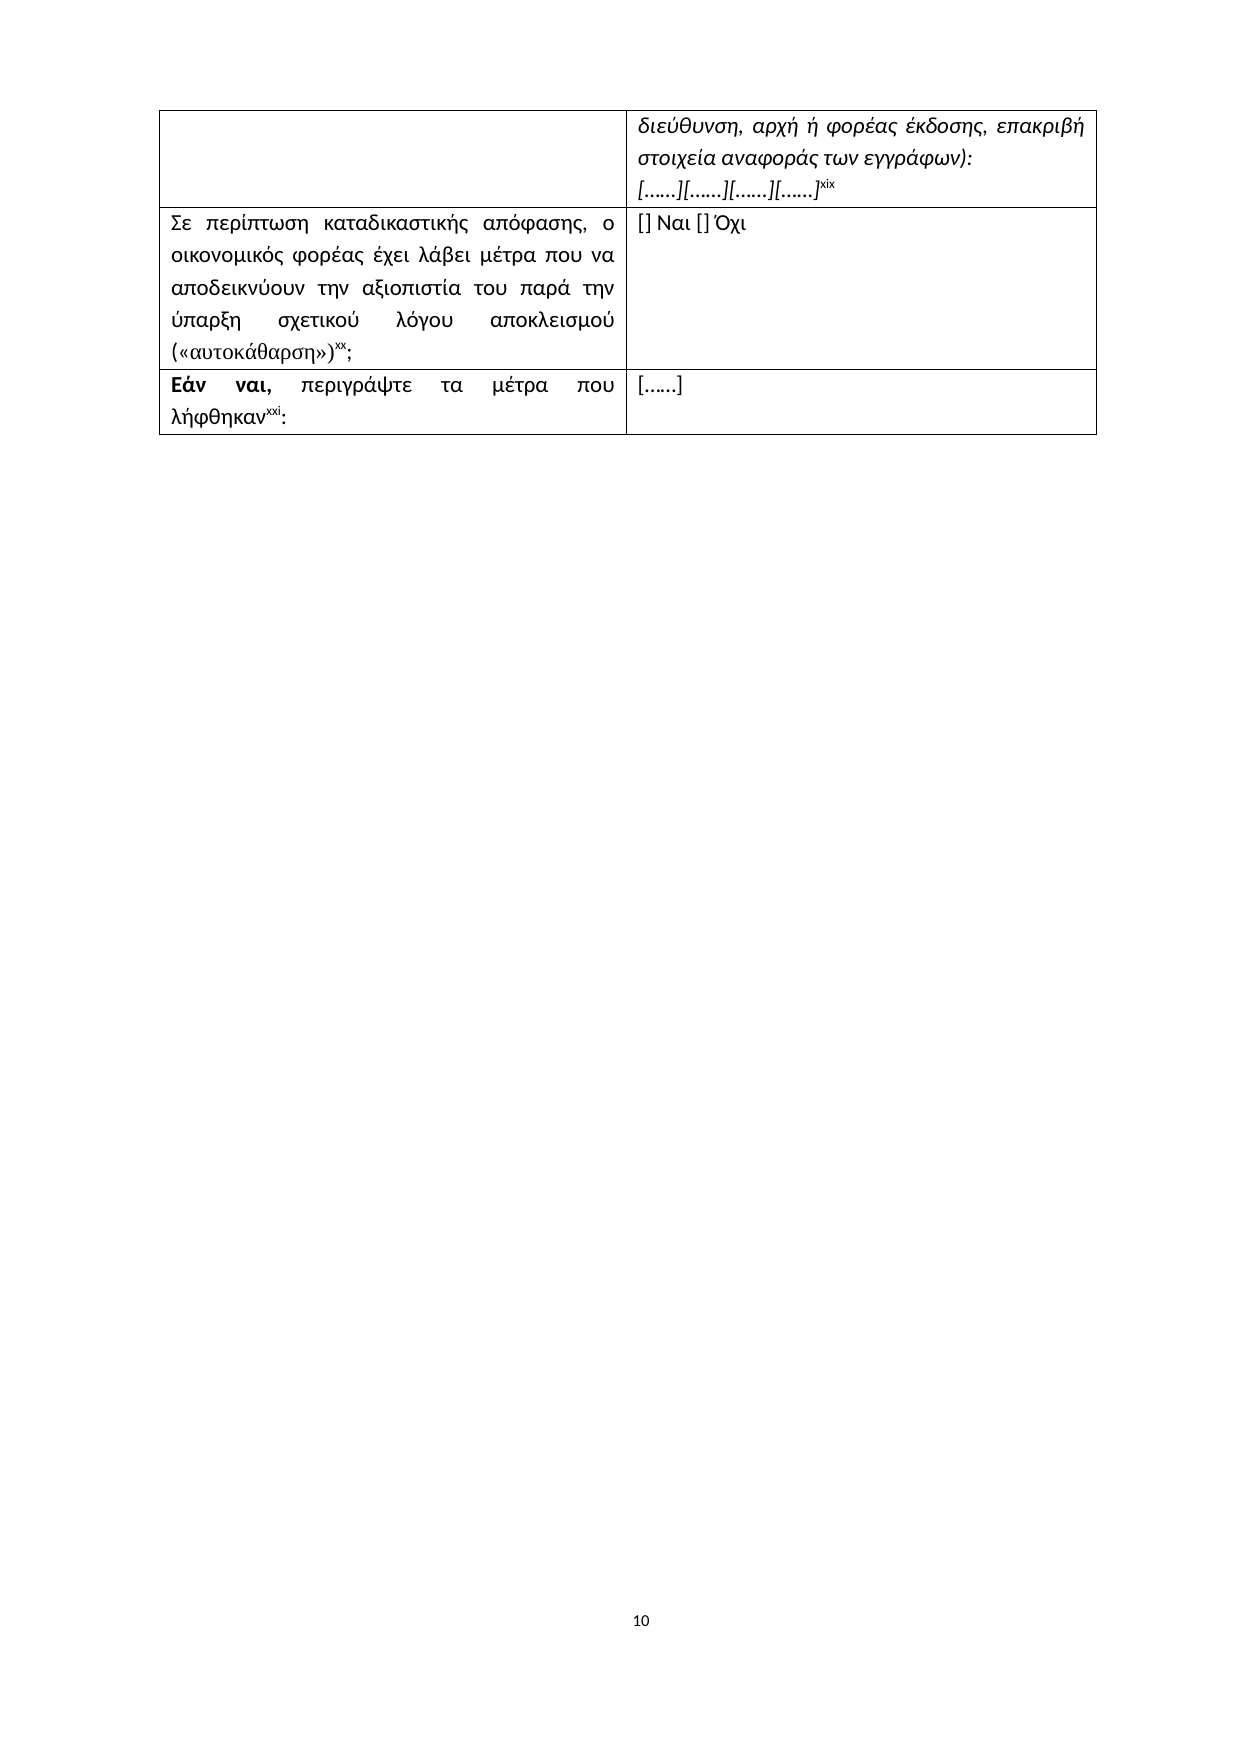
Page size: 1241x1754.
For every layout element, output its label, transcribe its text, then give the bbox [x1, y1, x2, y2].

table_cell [160, 111, 626, 207]
table_cell Εάν ναι, περιγράψτε τα μέτρα που λήφθηκαν: [160, 370, 626, 434]
table_cell [] Ναι [] Όχι [627, 208, 1096, 369]
table_cell [……] [627, 370, 1096, 434]
table_cell Σε περίπτωση καταδικαστικής απόφασης, ο οικονομικός φορέας έχει λάβει μέτρα που να αποδεικνύουν την αξιοπιστία του παρά την ύπαρξη σχετικού λόγου αποκλεισμού («αυτοκάθαρση»); [160, 208, 626, 369]
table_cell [627, 111, 1096, 207]
